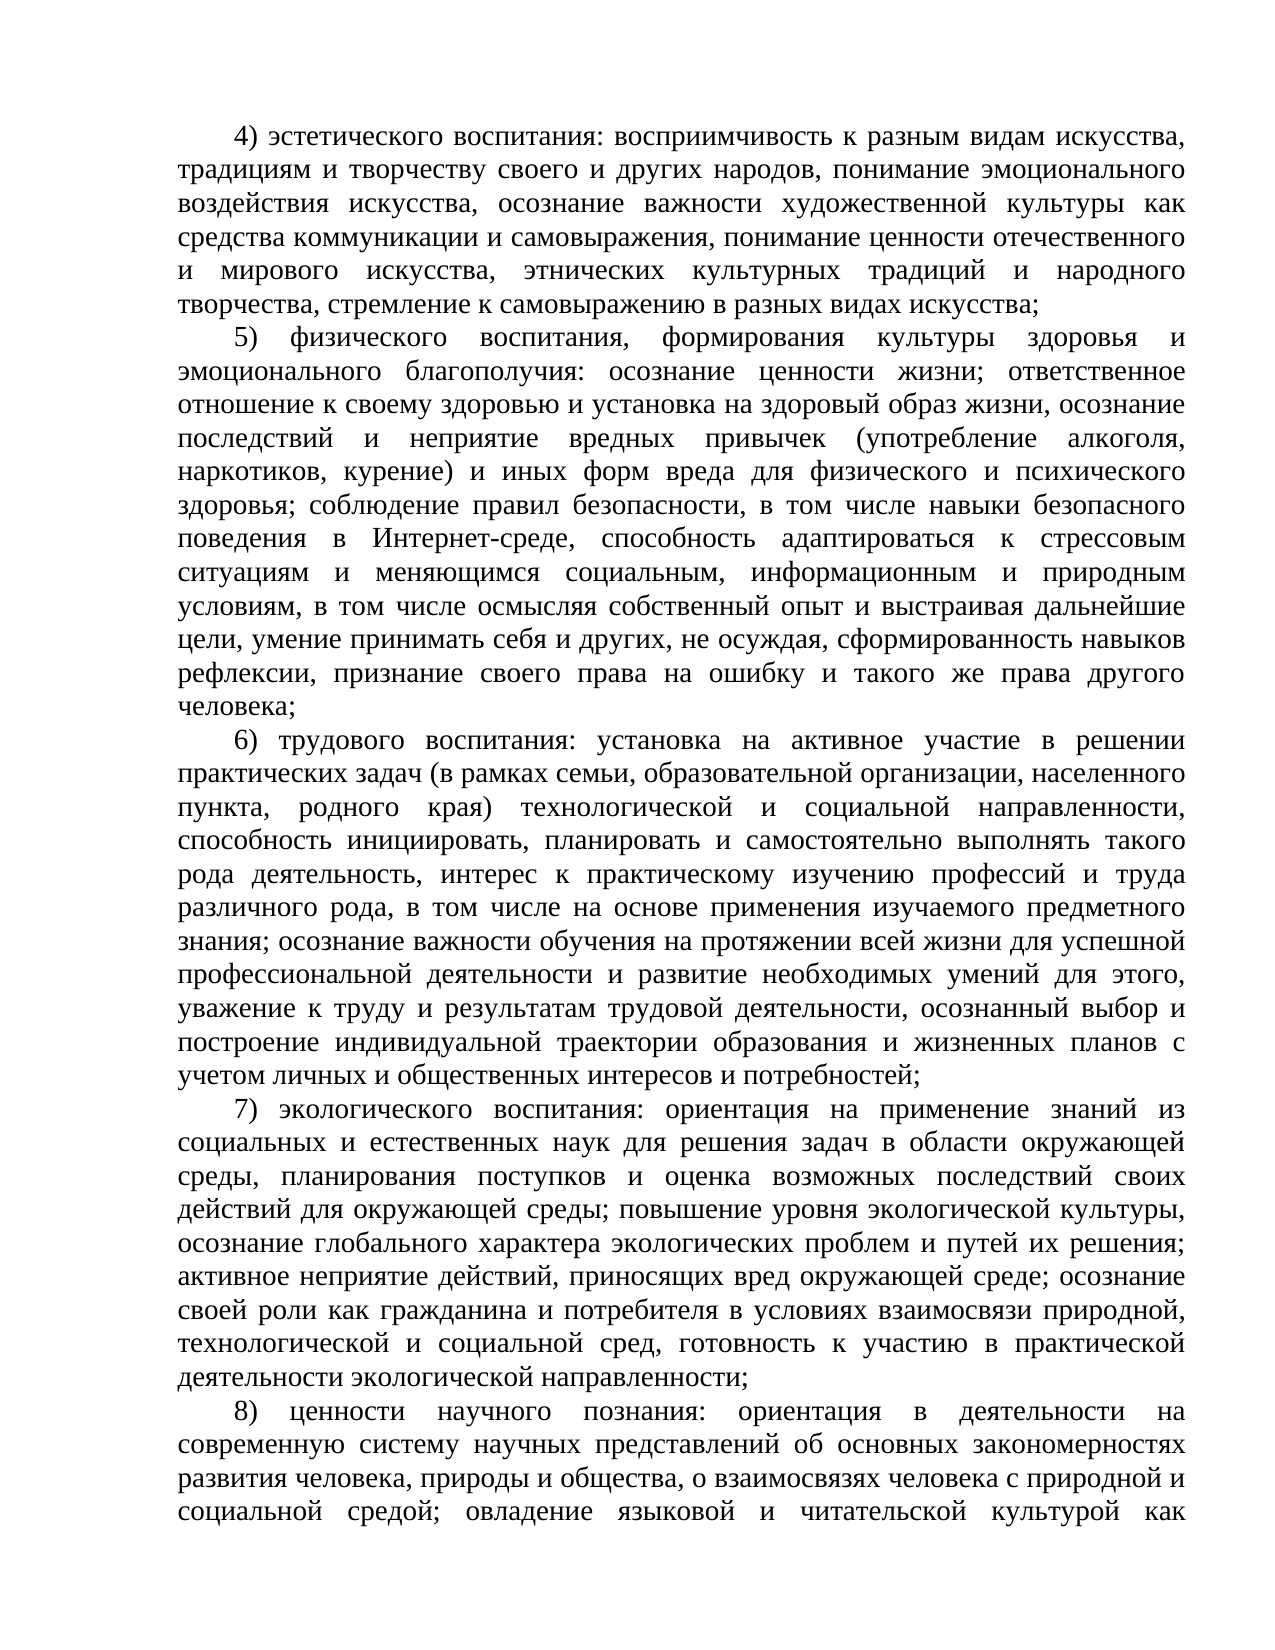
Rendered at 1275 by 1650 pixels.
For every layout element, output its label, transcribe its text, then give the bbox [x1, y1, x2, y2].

text 7) экологического воспитания: ориентация на применение знаний из социальных и естественных наук для решения задач в области окружающей среды, планирования поступков и оценка возможных последствий своих действий для окружающей среды; повышение уровня экологической культуры, осознание глобального характера экологических проблем и путей их решения; активное неприятие действий, приносящих вред окружающей среде; осознание своей роли как гражданина и потребителя в условиях взаимосвязи природной, технологической и социальной сред, готовность к участию в практической деятельности экологической направленности; [177, 1091, 1186, 1393]
text 5) физического воспитания, формирования культуры здоровья и эмоционального благополучия: осознание ценности жизни; ответственное отношение к своему здоровью и установка на здоровый образ жизни, осознание последствий и неприятие вредных привычек (употребление алкоголя, наркотиков, курение) и иных форм вреда для физического и психического здоровья; соблюдение правил безопасности, в том числе навыки безопасного поведения в Интернет-среде, способность адаптироваться к стрессовым ситуациям и меняющимся социальным, информационным и природным условиям, в том числе осмысляя собственный опыт и выстраивая дальнейшие цели, умение принимать себя и других, не осуждая, сформированность навыков рефлексии, признание своего права на ошибку и такого же права другого человека; [177, 319, 1186, 722]
text 4) эстетического воспитания: восприимчивость к разным видам искусства, традициям и творчеству своего и других народов, понимание эмоционального воздействия искусства, осознание важности художественной культуры как средства коммуникации и самовыражения, понимание ценности отечественного и мирового искусства, этнических культурных традиций и народного творчества, стремление к самовыражению в разных видах искусства; [177, 118, 1186, 319]
text 6) трудового воспитания: установка на активное участие в решении практических задач (в рамках семьи, образовательной организации, населенного пункта, родного края) технологической и социальной направленности, способность инициировать, планировать и самостоятельно выполнять такого рода деятельность, интерес к практическому изучению профессий и труда различного рода, в том числе на основе применения изучаемого предметного знания; осознание важности обучения на протяжении всей жизни для успешной профессиональной деятельности и развитие необходимых умений для этого, уважение к труду и результатам трудовой деятельности, осознанный выбор и построение индивидуальной траектории образования и жизненных планов с учетом личных и общественных интересов и потребностей; [177, 722, 1186, 1091]
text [177, 1393, 1186, 1527]
